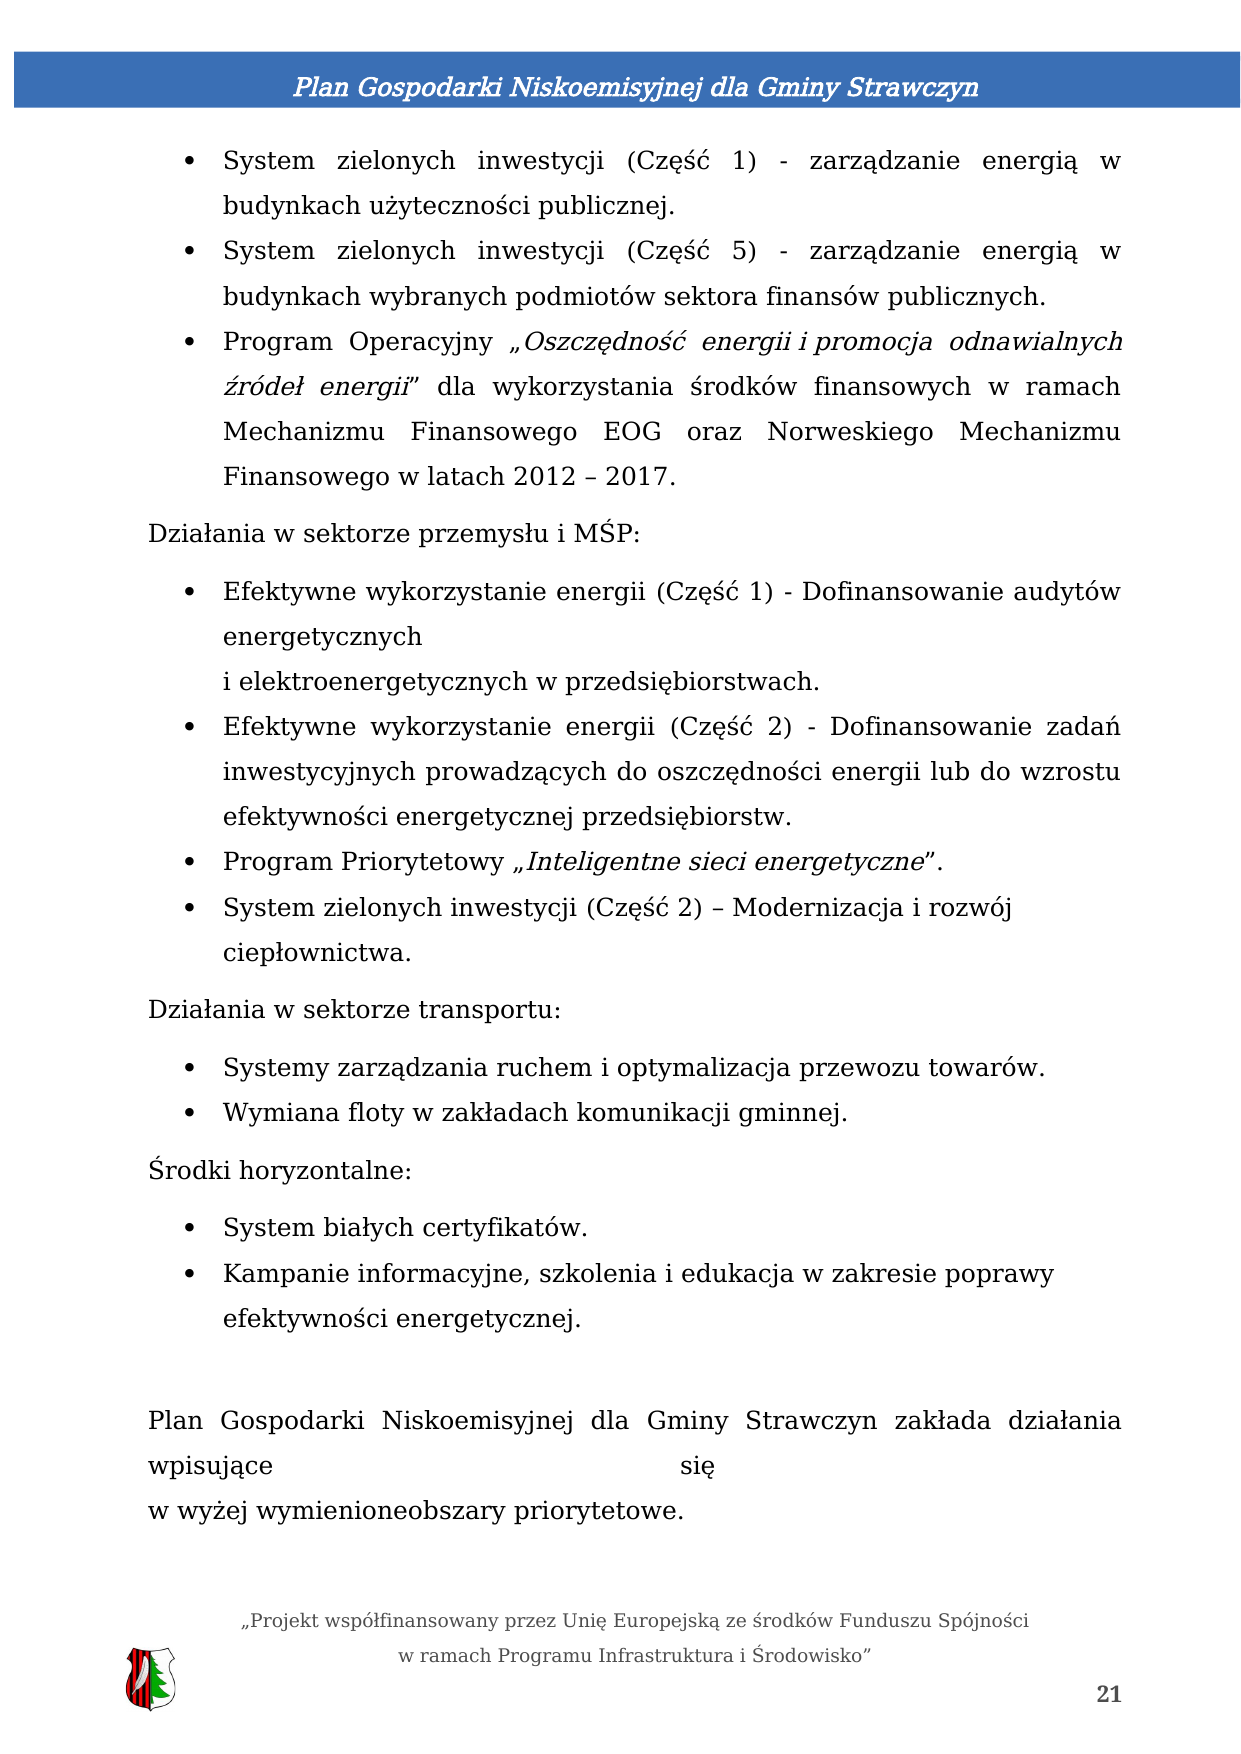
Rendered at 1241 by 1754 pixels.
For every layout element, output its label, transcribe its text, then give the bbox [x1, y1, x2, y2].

text Plan Gospodarki Niskoemisyjnej dla Gminy Strawczyn zakłada działania wpisujące się w wyżej wymienioneobszary priorytetowe. [148, 1405, 1122, 1525]
list Kampanie informacyjne, szkolenia i edukacja w zakresie poprawy efektywności energetycznej. [185, 1257, 1122, 1332]
list System zielonych inwestycji (Część 2) – Modernizacja i rozwój ciepłownictwa. [185, 891, 1122, 966]
text Działania w sektorze przemysłu i MŚP: [148, 518, 1122, 548]
list Efektywne wykorzystanie energii (Część 1) - Dofinansowanie audytów energetycznych i elektroenergetycznych w przedsiębiorstwach. [185, 575, 1122, 696]
list Wymiana floty w zakładach komunikacji gminnej. [185, 1097, 1122, 1127]
text Działania w sektorze transportu: [148, 994, 1122, 1024]
list System zielonych inwestycji (Część 5) - zarządzanie energią w budynkach wybranych podmiotów sektora finansów publicznych. [185, 235, 1122, 310]
list Program Operacyjny „Oszczędność energii i promocja odnawialnych źródeł energii” dla wykorzystania środków finansowych w ramach Mechanizmu Finansowego EOG oraz Norweskiego Mechanizmu Finansowego w latach 2012 – 2017. [185, 325, 1122, 490]
text Środki horyzontalne: [148, 1154, 1122, 1184]
list System białych certyfikatów. [185, 1212, 1122, 1242]
list Systemy zarządzania ruchem i optymalizacja przewozu towarów. [185, 1051, 1122, 1082]
list System zielonych inwestycji (Część 1) - zarządzanie energią w budynkach użyteczności publicznej. [185, 145, 1122, 220]
picture [125, 1647, 176, 1712]
list Program Priorytetowy „Inteligentne sieci energetyczne”. [185, 846, 1122, 876]
list Efektywne wykorzystanie energii (Część 2) - Dofinansowanie zadań inwestycyjnych prowadzących do oszczędności energii lub do wzrostu efektywności energetycznej przedsiębiorstw. [185, 711, 1122, 831]
